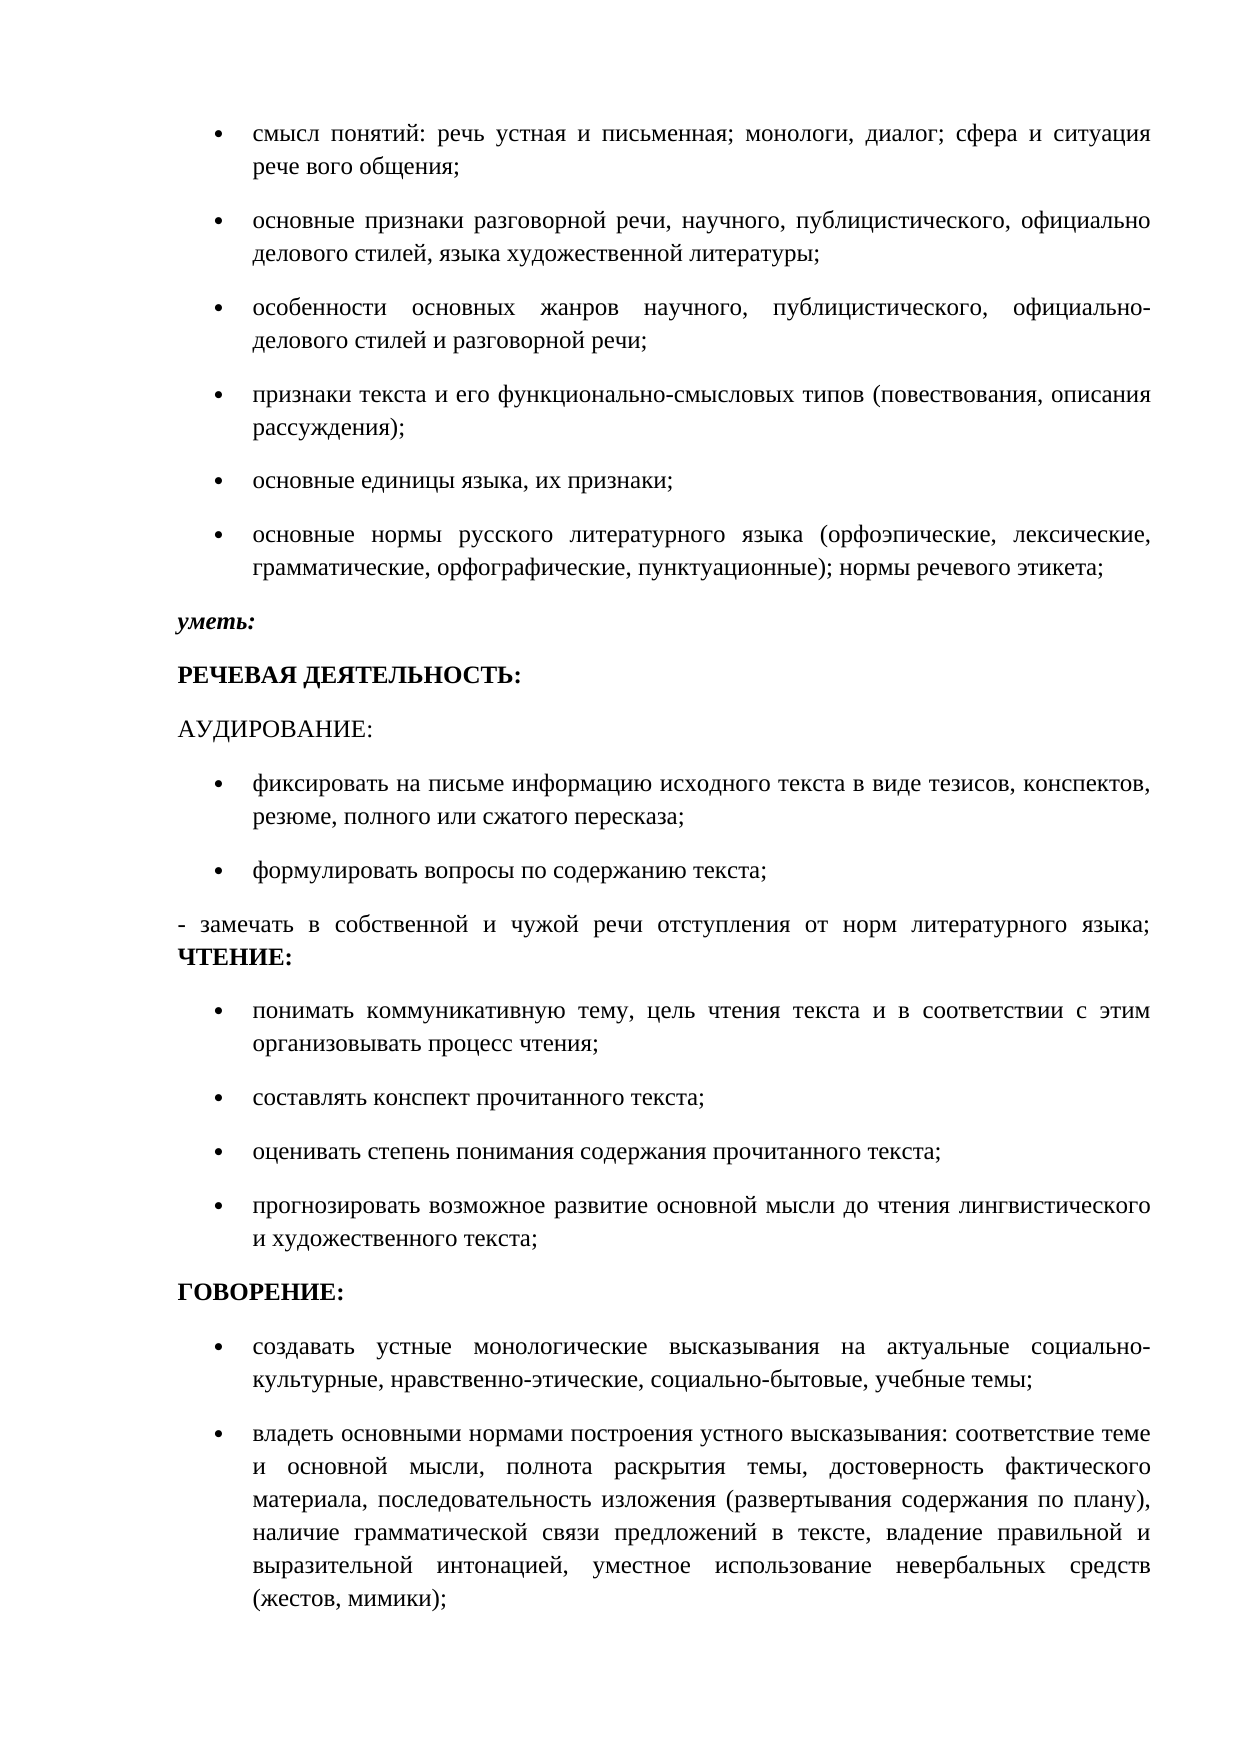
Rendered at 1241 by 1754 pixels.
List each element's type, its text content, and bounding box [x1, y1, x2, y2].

list понимать коммуникативную тему, цель чтения текста и в соответствии с этим организовывать процесс чтения; [215, 996, 1152, 1057]
list основные единицы языка, их признаки; [215, 466, 1152, 494]
list составлять конспект прочитанного текста; [215, 1082, 1152, 1111]
list оценивать степень понимания содержания прочитанного текста; [215, 1136, 1152, 1165]
list смысл понятий: речь устная и письменная; монологи, диалог; сфера и ситуация peче вого общения; [215, 118, 1152, 180]
list формулировать вопросы по содержанию текста; [215, 855, 1152, 883]
list создавать устные монологические высказывания на актуальные социально-культурные, нравственно-этические, социально-бытовые, учебные темы; [215, 1331, 1152, 1393]
text - замечать в собственной и чужой речи отступления от норм литературного языка; ЧТЕНИЕ: [177, 909, 1152, 970]
text АУДИРОВАНИЕ: [177, 714, 1152, 743]
list основные признаки разговорной речи, научного, публицистического, официально делового стилей, языка художественной литературы; [215, 205, 1152, 267]
text уметь: [177, 606, 1152, 635]
text ГОВОРЕНИЕ: [177, 1277, 1152, 1306]
list фиксировать на письме информацию исходного текста в виде тезисов, конспектов, резюме, полного или сжатого пересказа; [215, 768, 1152, 830]
list владеть основными нормами построения устного высказывания: соответствие теме и основной мысли, полнота раскрытия темы, достоверность фактического материала, последовательность изложения (развертывания содержания по плану), наличие грамматической связи предложений в тексте, владение правильной и выразительной интонацией, уместное использование невербальных средств (жестов, мимики); [215, 1418, 1152, 1612]
list признаки текста и его функционально-смысловых типов (повествования, описания рассуждения); [215, 379, 1152, 441]
list прогнозировать возможное развитие основной мысли до чтения лингвистического и художественного текста; [215, 1190, 1152, 1252]
list основные нормы русского литературного языка (орфоэпические, лексические, грамматические, орфографические, пунктуационные); нормы речевого этикета; [215, 519, 1152, 581]
text РЕЧЕВАЯ ДЕЯТЕЛЬНОСТЬ: [177, 660, 1152, 689]
list особенности основных жанров научного, публицистического, официально-делового стилей и разговорной речи; [215, 292, 1152, 354]
